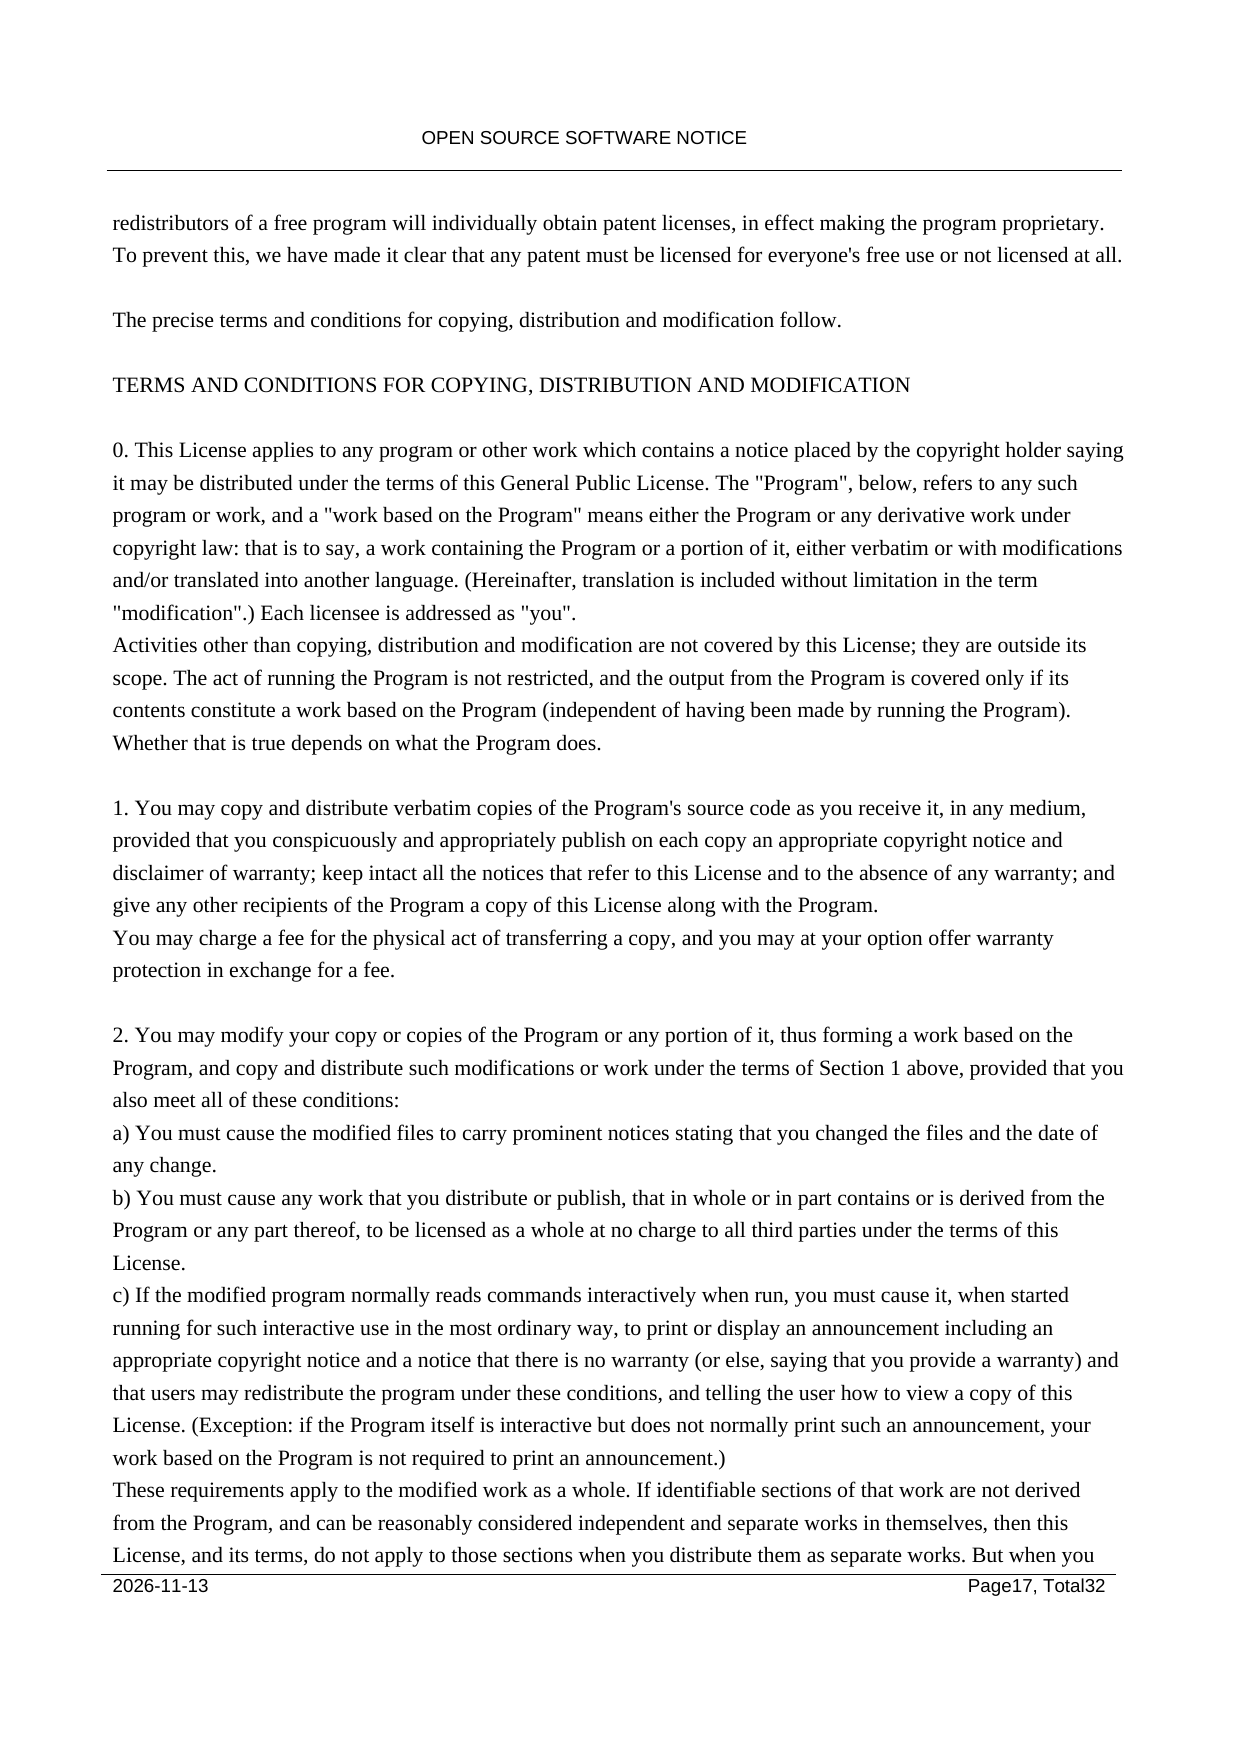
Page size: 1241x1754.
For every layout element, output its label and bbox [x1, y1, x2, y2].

text [112, 206, 1128, 1571]
